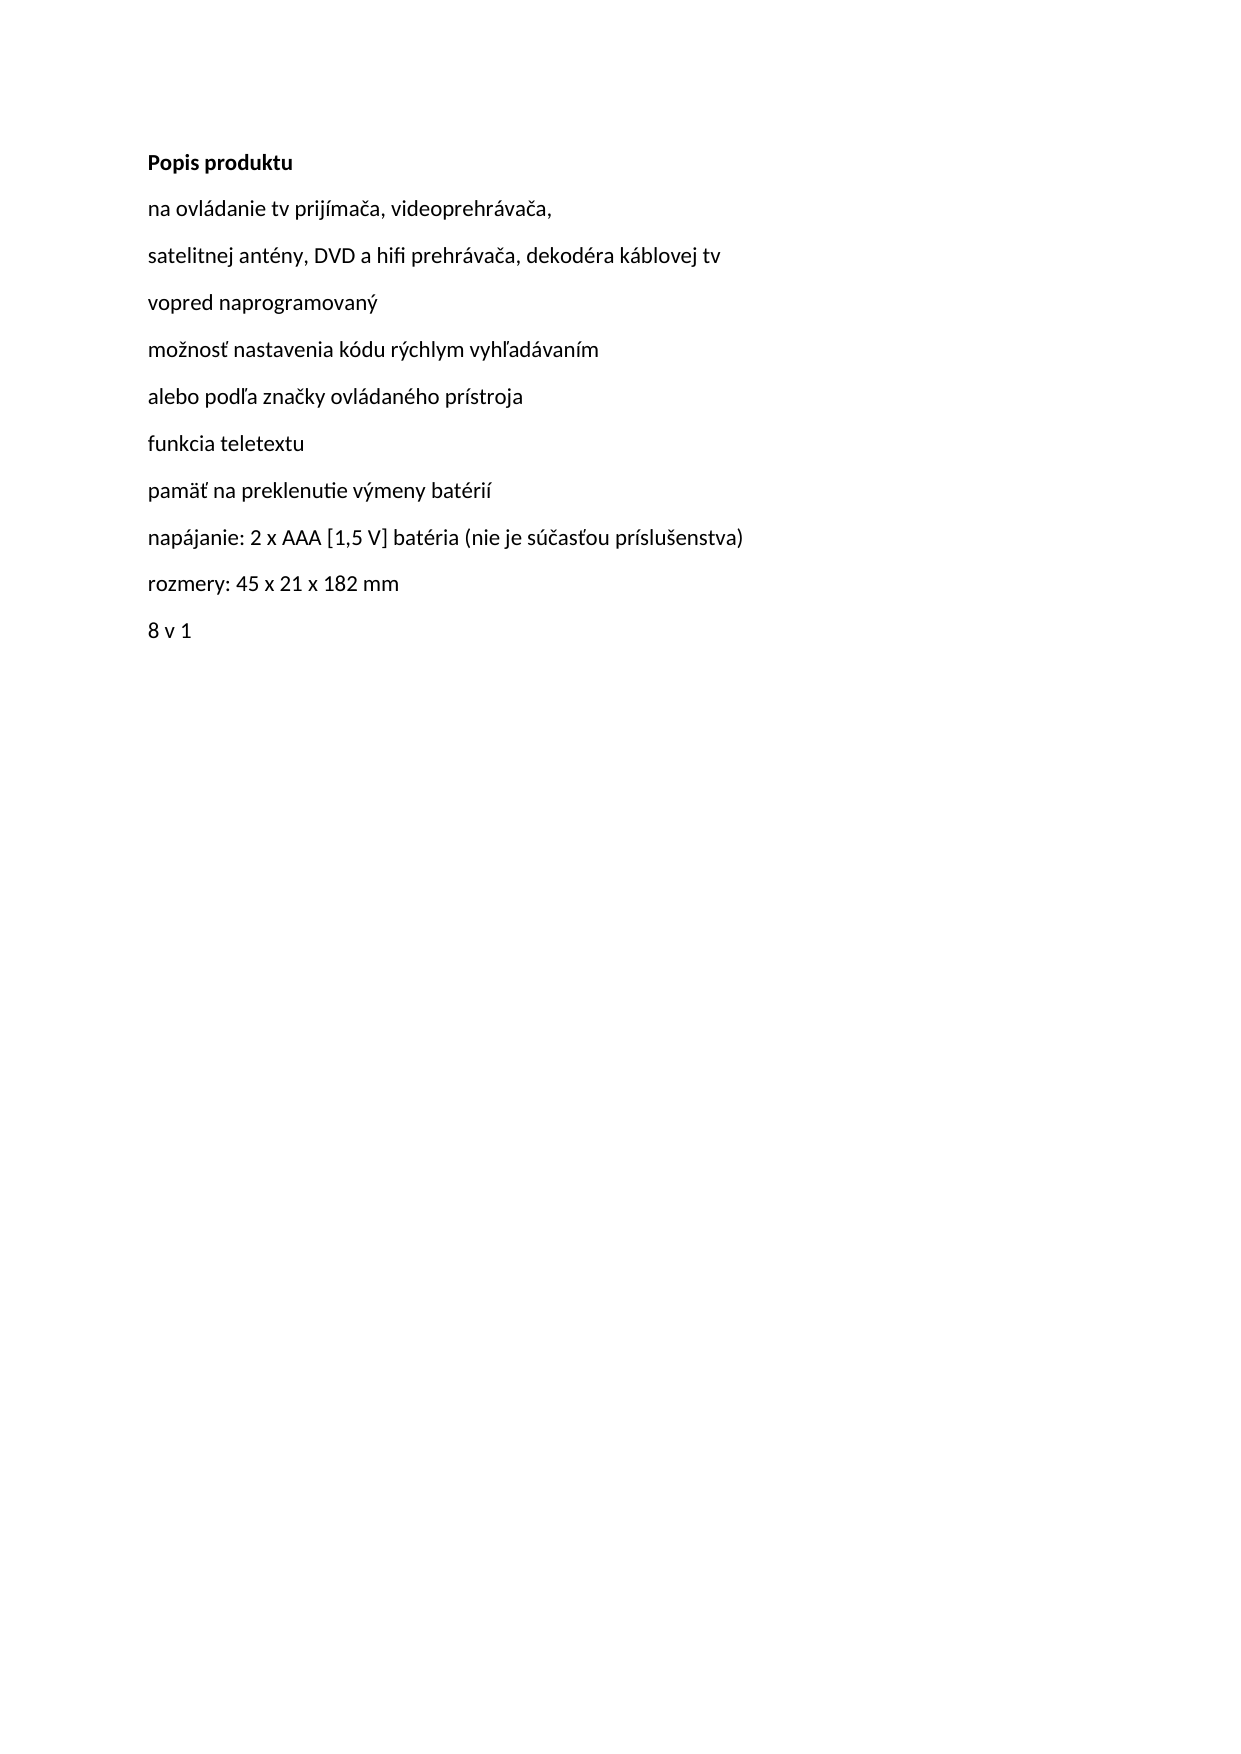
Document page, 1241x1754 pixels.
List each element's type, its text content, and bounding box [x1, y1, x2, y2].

text 8 v 1 [148, 616, 1093, 644]
text pamäť na preklenutie výmeny batérií [148, 476, 1093, 504]
text alebo podľa značky ovládaného prístroja [148, 382, 1093, 410]
text napájanie: 2 x AAA [1,5 V] batéria (nie je súčasťou príslušenstva) [148, 523, 1093, 551]
text Popis produktu [148, 148, 1093, 176]
text satelitnej antény, DVD a hifi prehrávača, dekodéra káblovej tv [148, 241, 1093, 269]
text možnosť nastavenia kódu rýchlym vyhľadávaním [148, 335, 1093, 363]
text na ovládanie tv prijímača, videoprehrávača, [148, 194, 1093, 222]
text funkcia teletextu [148, 429, 1093, 457]
text vopred naprogramovaný [148, 288, 1093, 316]
text rozmery: 45 x 21 x 182 mm [148, 569, 1093, 597]
